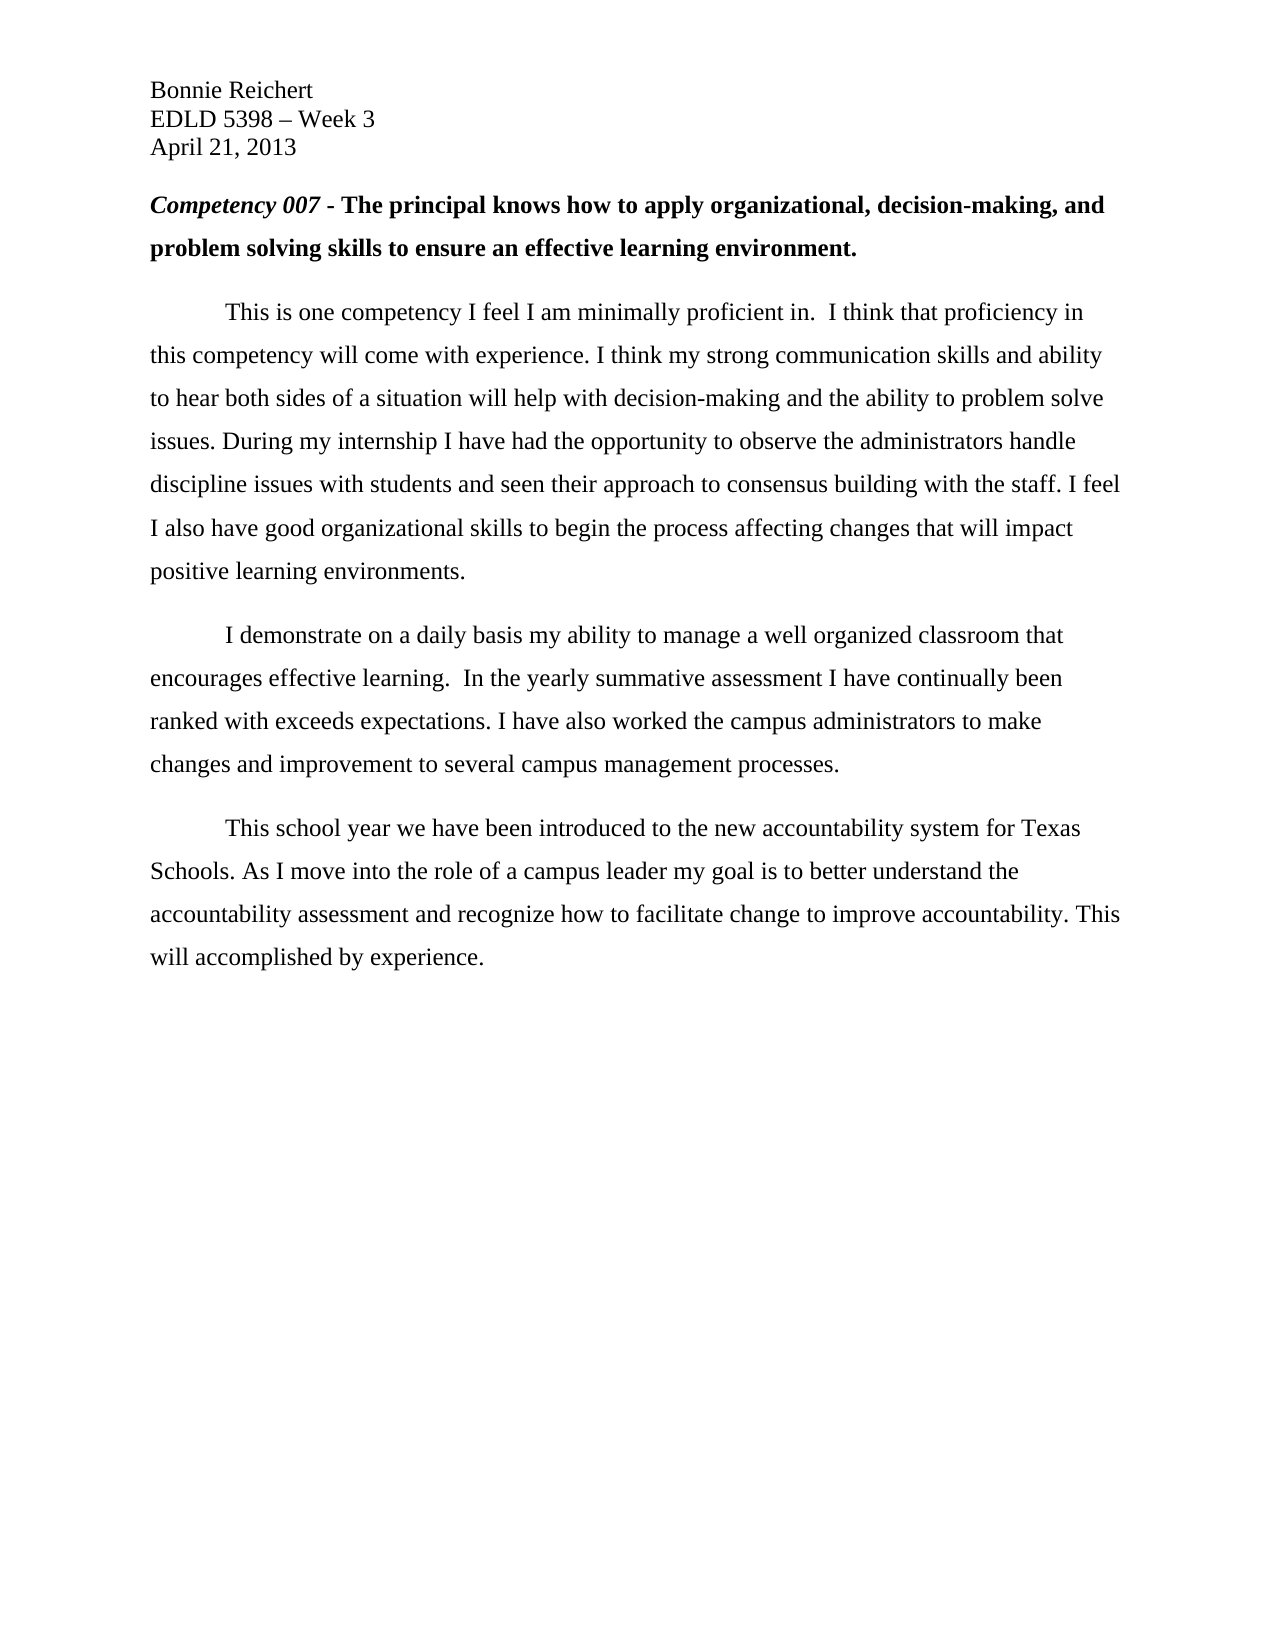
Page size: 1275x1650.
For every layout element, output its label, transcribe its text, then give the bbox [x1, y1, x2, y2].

text This is one competency I feel I am minimally proficient in. I think that proficiency in this competency will come with experience. I think my strong communication skills and ability to hear both sides of a situation will help with decision-making and the ability to problem solve issues. During my internship I have had the opportunity to observe the administrators handle discipline issues with students and seen their approach to consensus building with the staff. I feel I also have good organizational skills to begin the process affecting changes that will impact positive learning environments. [150, 297, 1125, 584]
text I demonstrate on a daily basis my ability to manage a well organized classroom that encourages effective learning. In the yearly summative assessment I have continually been ranked with exceeds expectations. I have also worked the campus administrators to make changes and improvement to several campus management processes. [150, 620, 1125, 778]
text Competency 007 - The principal knows how to apply organizational, decision-making, and problem solving skills to ensure an effective learning environment. [150, 190, 1125, 262]
text This school year we have been introduced to the new accountability system for Texas Schools. As I move into the role of a campus leader my goal is to better understand the accountability assessment and recognize how to facilitate change to improve accountability. This will accomplished by experience. [150, 813, 1125, 971]
